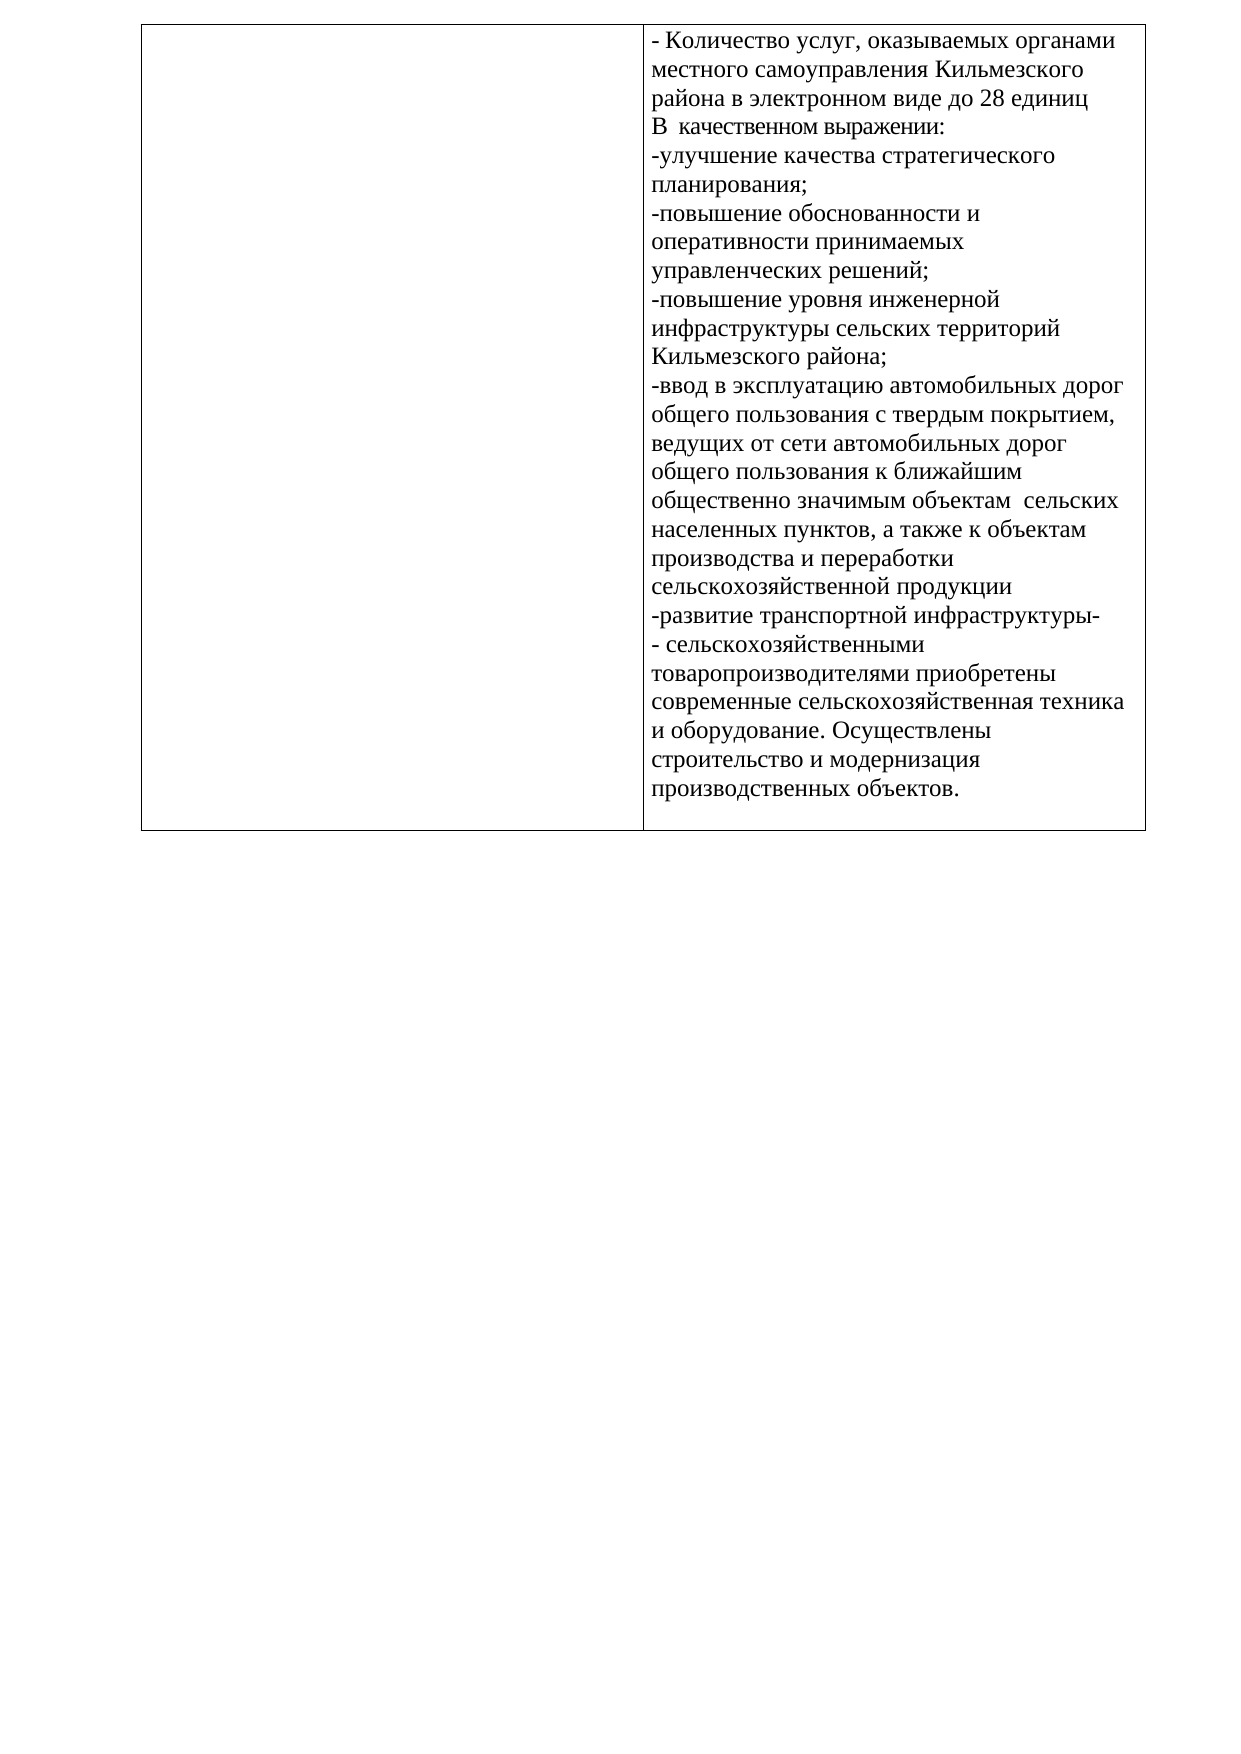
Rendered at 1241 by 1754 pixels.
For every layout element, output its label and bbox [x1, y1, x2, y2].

table_cell [142, 25, 643, 830]
table_cell [644, 25, 1145, 830]
